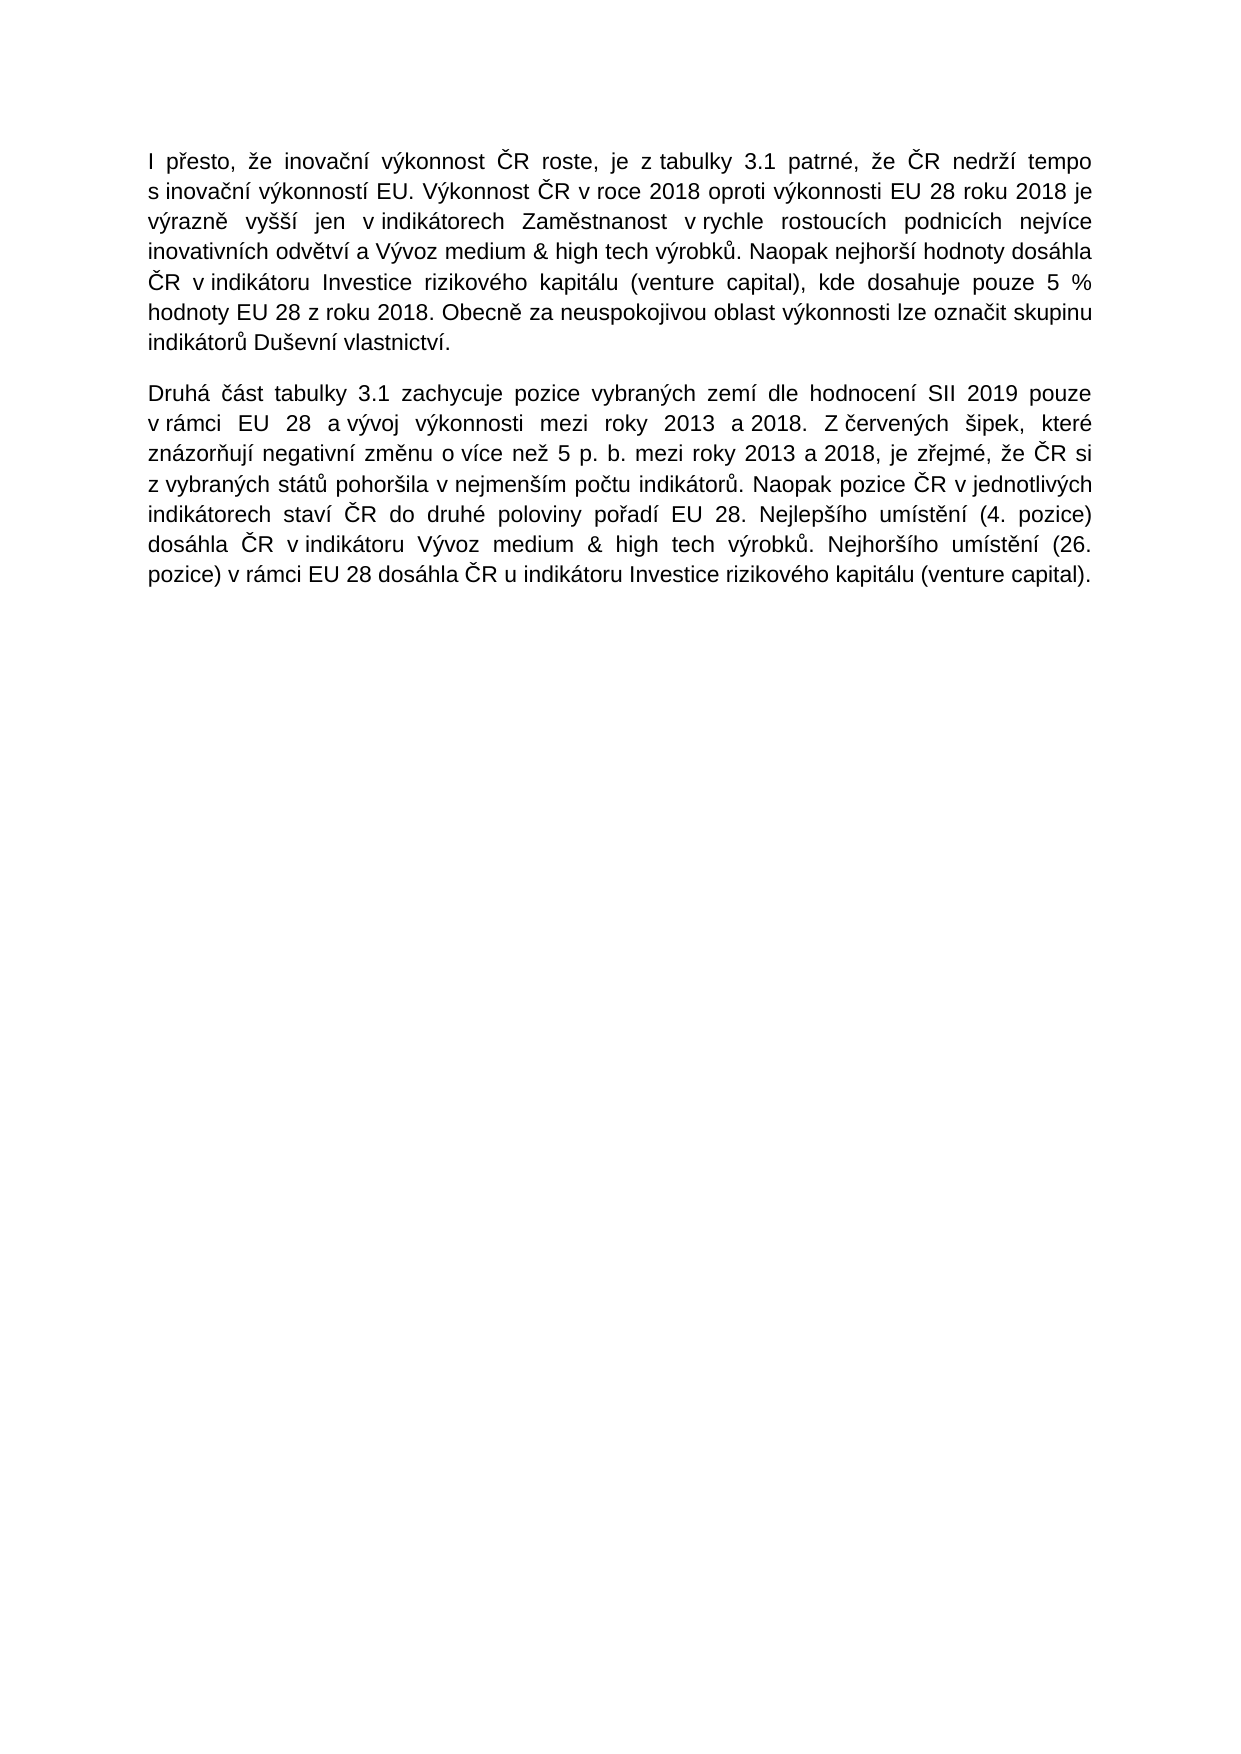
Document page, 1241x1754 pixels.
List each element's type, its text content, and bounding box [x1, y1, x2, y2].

text I přesto, že inovační výkonnost ČR roste, je z tabulky 3.1 patrné, že ČR nedrží tempo s inovační výkonností EU. Výkonnost ČR v roce 2018 oproti výkonnosti EU 28 roku 2018 je výrazně vyšší jen v indikátorech Zaměstnanost v rychle rostoucích podnicích nejvíce inovativních odvětví a Vývoz medium & high tech výrobků. Naopak nejhorší hodnoty dosáhla ČR v indikátoru Investice rizikového kapitálu (venture capital), kde dosahuje pouze 5 % hodnoty EU 28 z roku 2018. Obecně za neuspokojivou oblast výkonnosti lze označit skupinu indikátorů Duševní vlastnictví. [148, 148, 1093, 355]
text Druhá část tabulky 3.1 zachycuje pozice vybraných zemí dle hodnocení SII 2019 pouze v rámci EU 28 a vývoj výkonnosti mezi roky 2013 a 2018. Z červených šipek, které znázorňují negativní změnu o více než 5 p. b. mezi roky 2013 a 2018, je zřejmé, že ČR si z vybraných států pohoršila v nejmenším počtu indikátorů. Naopak pozice ČR v jednotlivých indikátorech staví ČR do druhé poloviny pořadí EU 28. Nejlepšího umístění (4. pozice) dosáhla ČR v indikátoru Vývoz medium & high tech výrobků. Nejhoršího umístění (26. pozice) v rámci EU 28 dosáhla ČR u indikátoru Investice rizikového kapitálu (venture capital). [148, 380, 1093, 587]
